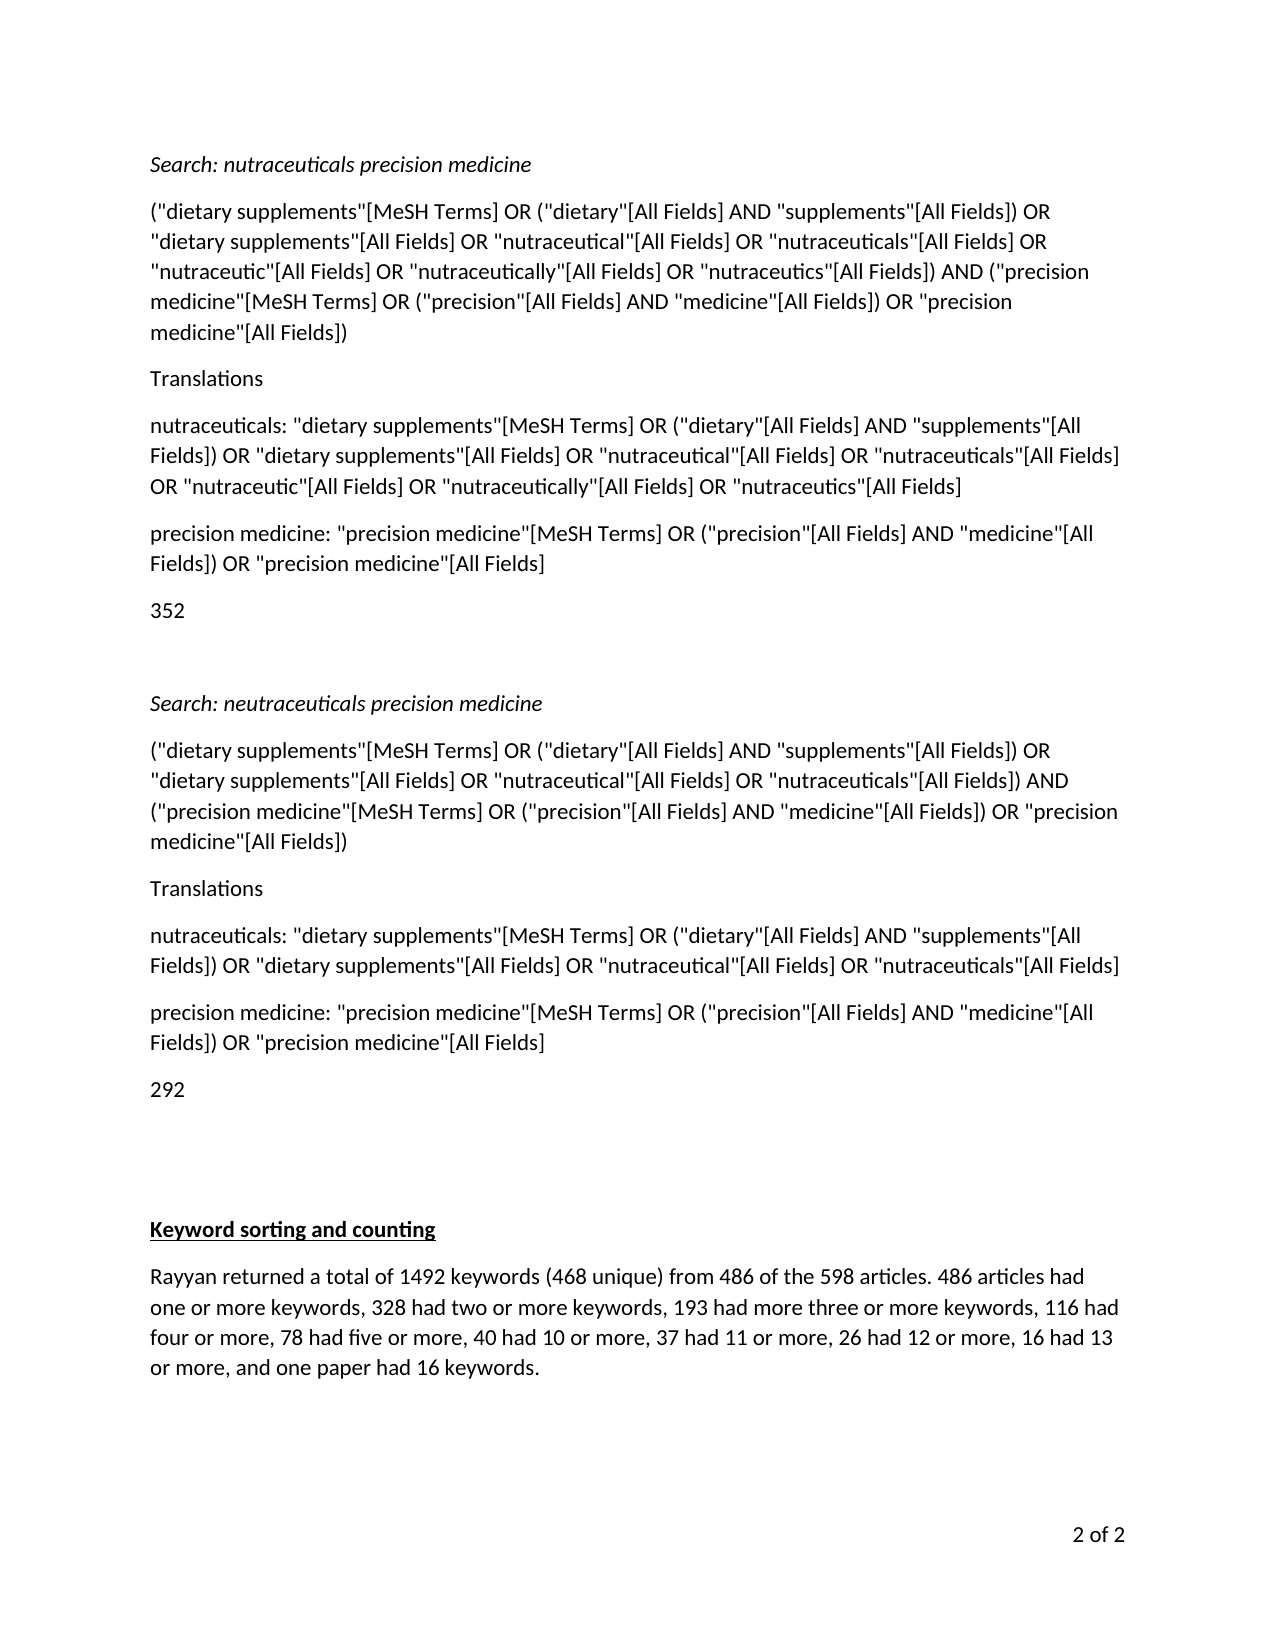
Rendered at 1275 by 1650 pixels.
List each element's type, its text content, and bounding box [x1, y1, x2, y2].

text precision medicine: "precision medicine"[MeSH Terms] OR ("precision"[All Fields] AND "medicine"[All Fields]) OR "precision medicine"[All Fields] [150, 519, 1125, 577]
text precision medicine: "precision medicine"[MeSH Terms] OR ("precision"[All Fields] AND "medicine"[All Fields]) OR "precision medicine"[All Fields] [150, 998, 1125, 1056]
text Translations [150, 874, 1125, 902]
text Translations [150, 364, 1125, 393]
text ("dietary supplements"[MeSH Terms] OR ("dietary"[All Fields] AND "supplements"[All Fields]) OR "dietary supplements"[All Fields] OR "nutraceutical"[All Fields] OR "nutraceuticals"[All Fields]) AND ("precision medicine"[MeSH Terms] OR ("precision"[All Fields] AND "medicine"[All Fields]) OR "precision medicine"[All Fields]) [150, 736, 1125, 855]
text Search: nutraceuticals precision medicine [150, 150, 1125, 178]
text nutraceuticals: "dietary supplements"[MeSH Terms] OR ("dietary"[All Fields] AND "supplements"[All Fields]) OR "dietary supplements"[All Fields] OR "nutraceutical"[All Fields] OR "nutraceuticals"[All Fields] [150, 921, 1125, 979]
text 352 [150, 596, 1125, 624]
text ("dietary supplements"[MeSH Terms] OR ("dietary"[All Fields] AND "supplements"[All Fields]) OR "dietary supplements"[All Fields] OR "nutraceutical"[All Fields] OR "nutraceuticals"[All Fields] OR "nutraceutic"[All Fields] OR "nutraceutically"[All Fields] OR "nutraceutics"[All Fields]) AND ("precision medicine"[MeSH Terms] OR ("precision"[All Fields] AND "medicine"[All Fields]) OR "precision medicine"[All Fields]) [150, 197, 1125, 346]
text Search: neutraceuticals precision medicine [150, 689, 1125, 718]
text nutraceuticals: "dietary supplements"[MeSH Terms] OR ("dietary"[All Fields] AND "supplements"[All Fields]) OR "dietary supplements"[All Fields] OR "nutraceutical"[All Fields] OR "nutraceuticals"[All Fields] OR "nutraceutic"[All Fields] OR "nutraceutically"[All Fields] OR "nutraceutics"[All Fields] [150, 411, 1125, 500]
text Keyword sorting and counting [150, 1216, 1125, 1244]
text 292 [150, 1075, 1125, 1103]
text Rayyan returned a total of 1492 keywords (468 unique) from 486 of the 598 articles. 486 articles had one or more keywords, 328 had two or more keywords, 193 had more three or more keywords, 116 had four or more, 78 had five or more, 40 had 10 or more, 37 had 11 or more, 26 had 12 or more, 16 had 13 or more, and one paper had 16 keywords. [150, 1262, 1125, 1381]
